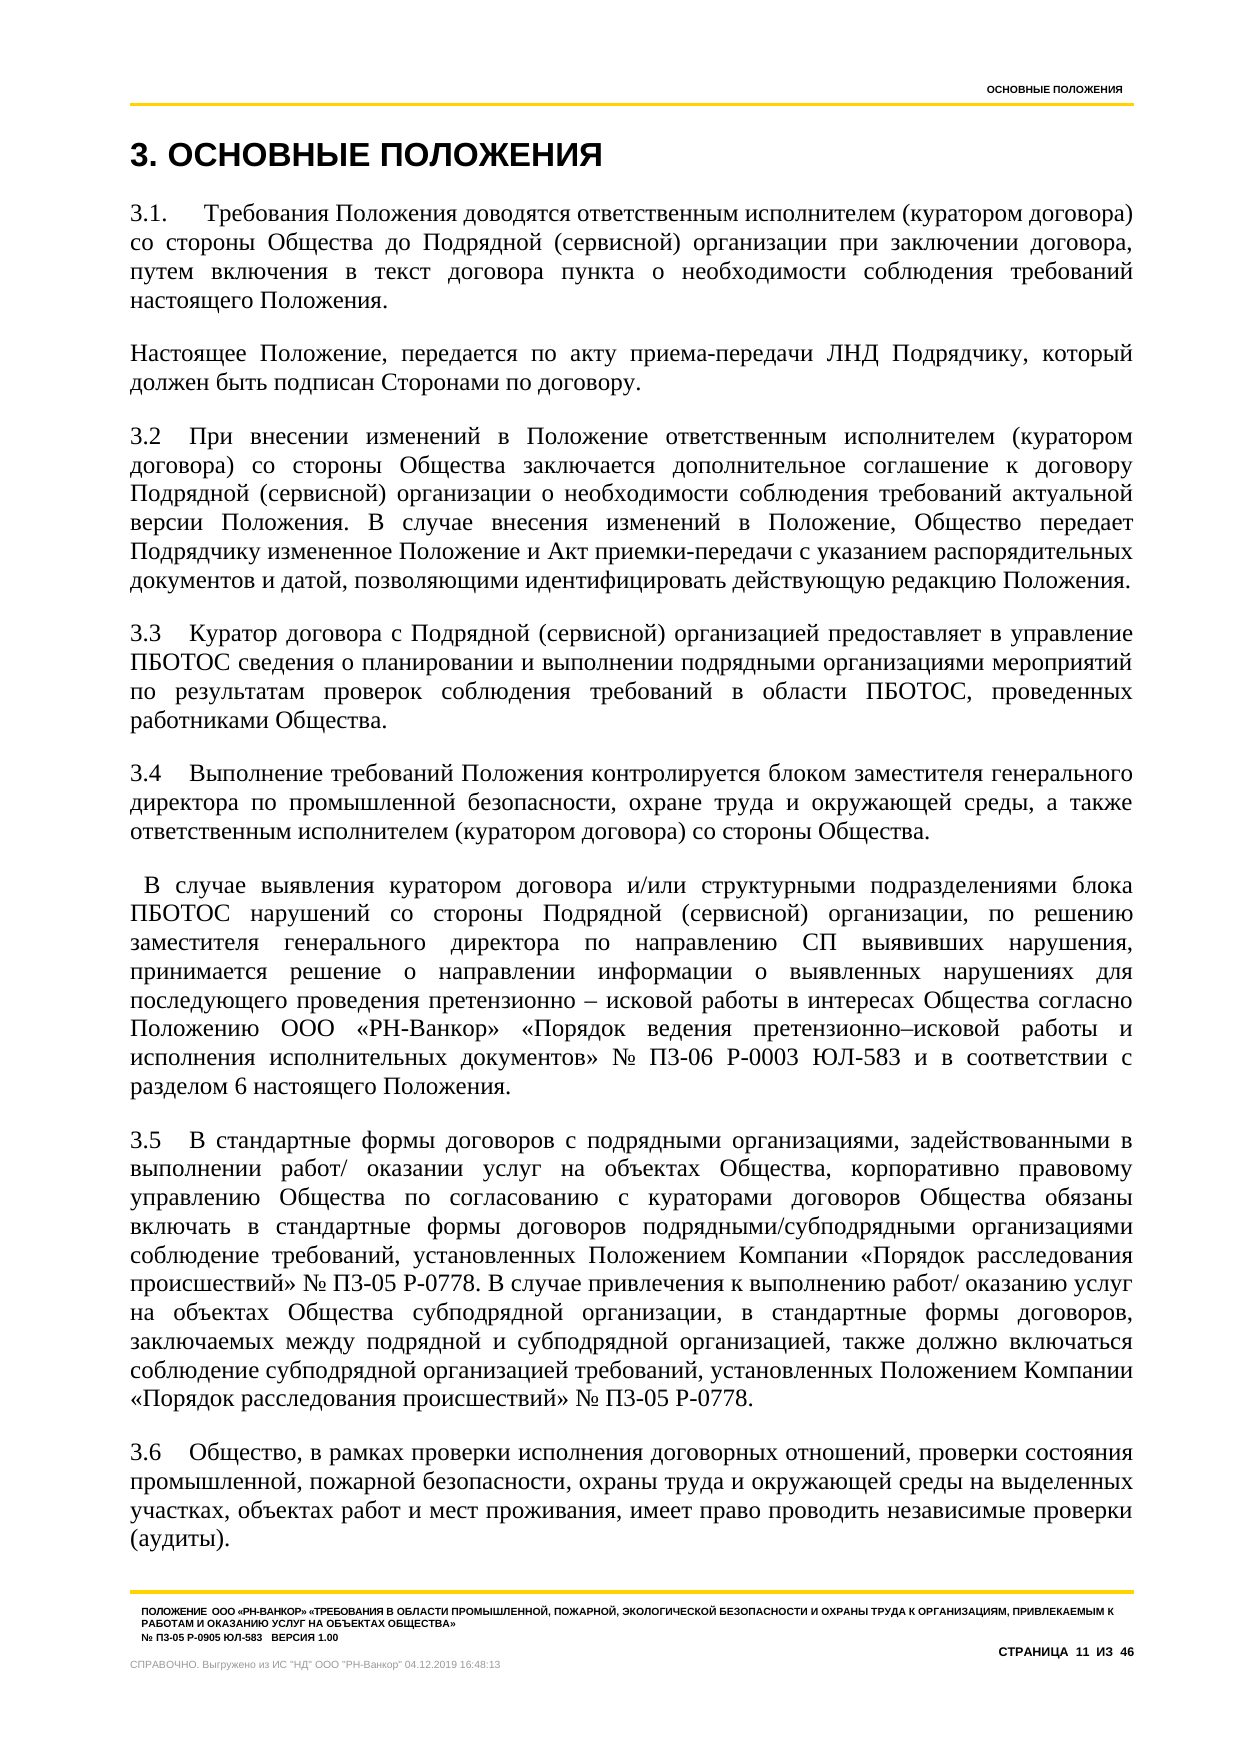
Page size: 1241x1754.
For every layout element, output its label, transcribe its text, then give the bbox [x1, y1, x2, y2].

list Выполнение требований Положения контролируется блоком заместителя генерального директора по промышленной безопасности, охране труда и окружающей среды, а также ответственным исполнителем (куратором договора) со стороны Общества. [130, 758, 1134, 845]
text В случае выявления куратором договора и/или структурными подразделениями блока ПБОТОС нарушений со стороны Подрядной (сервисной) организации, по решению заместителя генерального директора по направлению СП выявивших нарушения, принимается решение о направлении информации о выявленных нарушениях для последующего проведения претензионно – исковой работы в интересах Общества согласно Положению ООО «РН-Ванкор» «Порядок ведения претензионно–исковой работы и исполнения исполнительных документов» № П3-06 Р-0003 ЮЛ-583 и в соответствии с разделом 6 настоящего Положения. [130, 870, 1134, 1100]
list В стандартные формы договоров с подрядными организациями, задействованными в выполнении работ/ оказании услуг на объектах Общества, корпоративно правовому управлению Общества по согласованию с кураторами договоров Общества обязаны включать в стандартные формы договоров подрядными/субподрядными организациями соблюдение требований, установленных Положением Компании «Порядок расследования происшествий» № П3-05 Р-0778. В случае привлечения к выполнению работ/ оказанию услуг на объектах Общества субподрядной организации, в стандартные формы договоров, заключаемых между подрядной и субподрядной организацией, также должно включаться соблюдение субподрядной организацией требований, установленных Положением Компании «Порядок расследования происшествий» № П3-05 Р-0778. [130, 1125, 1134, 1412]
text Настоящее Положение, передается по акту приема-передачи ЛНД Подрядчику, который должен быть подписан Сторонами по договору. [130, 338, 1134, 396]
list Куратор договора с Подрядной (сервисной) организацией предоставляет в управление ПБОТОС сведения о планировании и выполнении подрядными организациями мероприятий по результатам проверок соблюдения требований в области ПБОТОС, проведенных работниками Общества. [130, 618, 1134, 733]
text 3.1. Требования Положения доводятся ответственным исполнителем (куратором договора) со стороны Общества до Подрядной (сервисной) организации при заключении договора, путем включения в текст договора пункта о необходимости соблюдения требований настоящего Положения. [130, 198, 1134, 313]
list Общество, в рамках проверки исполнения договорных отношений, проверки состояния промышленной, пожарной безопасности, охраны труда и окружающей среды на выделенных участках, объектах работ и мест проживания, имеет право проводить независимые проверки (аудиты). [130, 1437, 1134, 1552]
subtitle 3. ОСНОВНЫЕ ПОЛОЖЕНИЯ [130, 135, 1134, 173]
list При внесении изменений в Положение ответственным исполнителем (куратором договора) со стороны Общества заключается дополнительное соглашение к договору Подрядной (сервисной) организации о необходимости соблюдения требований актуальной версии Положения. В случае внесения изменений в Положение, Общество передает Подрядчику измененное Положение и Акт приемки-передачи с указанием распорядительных документов и датой, позволяющими идентифицировать действующую редакцию Положения. [130, 421, 1134, 593]
